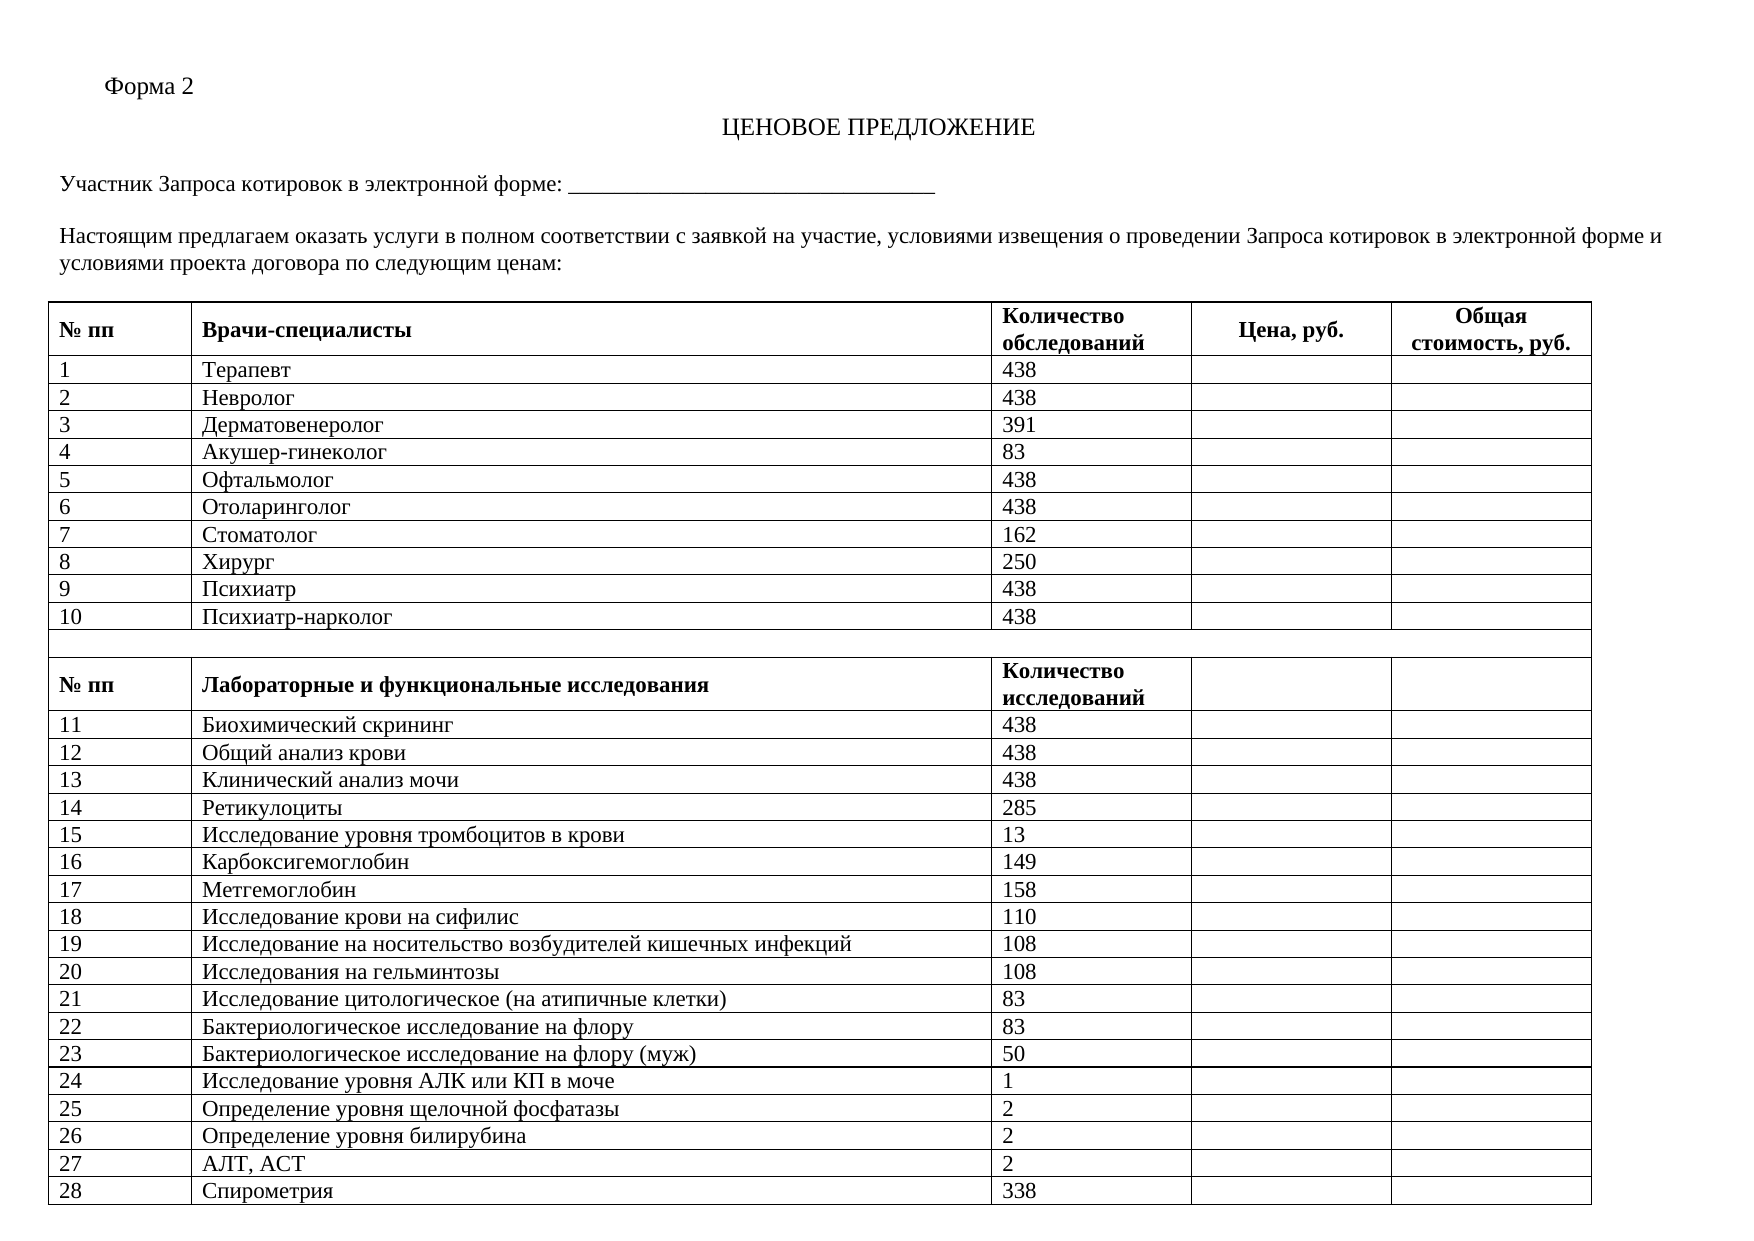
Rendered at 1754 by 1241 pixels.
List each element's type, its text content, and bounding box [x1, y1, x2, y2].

table_cell 27 [49, 1150, 191, 1176]
table_cell Исследование уровня АЛК или КП в моче [192, 1068, 991, 1094]
table_cell Психиатр-нарколог [192, 603, 991, 629]
table_cell [1180, 630, 1184, 657]
table_cell [1192, 1068, 1391, 1094]
table_cell 10 [49, 603, 191, 629]
table_cell [1392, 521, 1591, 547]
table_cell 8 [49, 548, 191, 574]
table_cell 438 [992, 766, 1191, 792]
text Форма 2 [104, 71, 1698, 100]
table_cell 50 [992, 1040, 1191, 1066]
table_cell [1192, 766, 1391, 792]
table_cell 3 [49, 411, 191, 437]
table_cell [1392, 1013, 1591, 1039]
table_cell [1192, 876, 1391, 902]
table_cell [1184, 630, 1191, 657]
table_cell [1392, 1068, 1591, 1094]
table_cell 24 [49, 1068, 191, 1094]
table_header № пп [49, 303, 191, 355]
table_cell 4 [49, 439, 191, 465]
table_cell [49, 630, 1172, 657]
table_cell АЛТ, АСТ [192, 1150, 991, 1176]
table_cell [1192, 1150, 1391, 1176]
table_cell Количество исследований [992, 658, 1191, 710]
table_cell 7 [49, 521, 191, 547]
table_cell Терапевт [192, 356, 991, 383]
table_cell [1392, 411, 1591, 437]
table_cell [1192, 1122, 1391, 1149]
table_cell [1192, 439, 1391, 465]
table_header Врачи-специалисты [192, 303, 991, 355]
table_cell Исследование крови на сифилис [192, 903, 991, 929]
table_cell Стоматолог [192, 521, 991, 547]
table_cell [1392, 848, 1591, 875]
table_cell 20 [49, 958, 191, 984]
table_header Общая стоимость, руб. [1392, 303, 1591, 355]
table_cell Исследования на гельминтозы [192, 958, 991, 984]
table_cell Ретикулоциты [192, 794, 991, 820]
table_cell [1392, 958, 1591, 984]
table_cell Исследование цитологическое (на атипичные клетки) [192, 985, 991, 1012]
table_cell 250 [992, 548, 1191, 574]
table_cell Хирург [192, 548, 991, 574]
table_cell [1392, 439, 1591, 465]
table_cell Определение уровня билирубина [192, 1122, 991, 1149]
table_cell [1192, 985, 1391, 1012]
table_cell [1392, 1122, 1591, 1149]
table_cell [1192, 739, 1391, 765]
table_cell Спирометрия [192, 1177, 991, 1203]
table_cell [1192, 493, 1391, 519]
table_cell [1392, 575, 1591, 602]
table_cell [1191, 630, 1391, 657]
text Участник Запроса котировок в электронной форме: ________________________________ [59, 170, 1698, 196]
table_cell 158 [992, 876, 1191, 902]
table_cell 2 [49, 384, 191, 410]
table_cell 9 [49, 575, 191, 602]
table_cell 28 [49, 1177, 191, 1203]
table_cell 438 [992, 466, 1191, 492]
table_cell 83 [992, 985, 1191, 1012]
table_cell 14 [49, 794, 191, 820]
table_header Цена, руб. [1192, 303, 1391, 355]
table_cell 83 [992, 1013, 1191, 1039]
table_cell 83 [992, 439, 1191, 465]
table_cell [1392, 794, 1591, 820]
table_cell [1392, 548, 1591, 574]
table_cell [1392, 821, 1591, 847]
table_cell [1192, 603, 1391, 629]
table_cell Невролог [192, 384, 991, 410]
table_cell [1192, 521, 1391, 547]
table_cell [1392, 766, 1591, 792]
table_cell 22 [49, 1013, 191, 1039]
table_cell [1192, 848, 1391, 875]
table_cell 1 [992, 1068, 1191, 1094]
table_cell 18 [49, 903, 191, 929]
table_cell Биохимический скрининг [192, 711, 991, 738]
table_cell [1192, 1013, 1391, 1039]
table_cell 110 [992, 903, 1191, 929]
table_cell [1392, 384, 1591, 410]
table_cell [1192, 958, 1391, 984]
table_cell 108 [992, 958, 1191, 984]
table_cell 2 [992, 1095, 1191, 1121]
table_cell [1192, 384, 1391, 410]
table_cell 438 [992, 356, 1191, 383]
table_cell [1392, 985, 1591, 1012]
table_cell [1192, 794, 1391, 820]
table_cell Исследование на носительство возбудителей кишечных инфекций [192, 931, 991, 957]
table_cell Бактериологическое исследование на флору (муж) [192, 1040, 991, 1066]
table_cell [1392, 876, 1591, 902]
table_cell 285 [992, 794, 1191, 820]
table_cell 338 [992, 1177, 1191, 1203]
table_cell 149 [992, 848, 1191, 875]
table_cell [1392, 1150, 1591, 1176]
table_cell 391 [992, 411, 1191, 437]
table_cell 16 [49, 848, 191, 875]
table_cell [1176, 630, 1180, 657]
table_cell 438 [992, 739, 1191, 765]
table_cell 17 [49, 876, 191, 902]
table_cell [1392, 711, 1591, 738]
table_cell 21 [49, 985, 191, 1012]
table_cell [1192, 931, 1391, 957]
table_cell [1392, 466, 1591, 492]
table_cell Отоларинголог [192, 493, 991, 519]
table_cell [1192, 575, 1391, 602]
table_cell [1192, 658, 1391, 710]
table_cell [1392, 356, 1591, 383]
table_cell [1192, 1040, 1391, 1066]
table_cell [1392, 1040, 1591, 1066]
table_cell Общий анализ крови [192, 739, 991, 765]
table_cell [1192, 548, 1391, 574]
table_cell 13 [49, 766, 191, 792]
table_cell [1392, 1177, 1591, 1203]
table_cell 11 [49, 711, 191, 738]
table_cell Карбоксигемоглобин [192, 848, 991, 875]
table_cell [1172, 630, 1176, 657]
table_cell 438 [992, 603, 1191, 629]
table_cell [1392, 931, 1591, 957]
table_cell 2 [992, 1122, 1191, 1149]
table_cell 25 [49, 1095, 191, 1121]
table_cell 162 [992, 521, 1191, 547]
table_cell [1192, 356, 1391, 383]
table_cell Акушер-гинеколог [192, 439, 991, 465]
table_header Количество обследований [992, 303, 1191, 355]
table_cell [1192, 903, 1391, 929]
table_cell [1392, 903, 1591, 929]
table_cell Дерматовенеролог [192, 411, 991, 437]
table_cell [1392, 603, 1591, 629]
table_cell Офтальмолог [192, 466, 991, 492]
table_cell [1192, 411, 1391, 437]
table_cell 5 [49, 466, 191, 492]
table_cell 12 [49, 739, 191, 765]
table_cell 438 [992, 384, 1191, 410]
table_cell 6 [49, 493, 191, 519]
table_cell [1392, 739, 1591, 765]
table_cell 438 [992, 493, 1191, 519]
table_cell [1392, 493, 1591, 519]
table_cell [1192, 1095, 1391, 1121]
text ЦЕНОВОЕ ПРЕДЛОЖЕНИЕ [59, 112, 1698, 141]
table_cell [1392, 658, 1591, 710]
table_cell 13 [992, 821, 1191, 847]
table_cell № пп [49, 658, 191, 710]
table_cell [1192, 711, 1391, 738]
table_cell Психиатр [192, 575, 991, 602]
table_cell 15 [49, 821, 191, 847]
table_cell 19 [49, 931, 191, 957]
table_cell 438 [992, 575, 1191, 602]
table_cell [1192, 1177, 1391, 1203]
table_cell 108 [992, 931, 1191, 957]
table_cell Бактериологическое исследование на флору [192, 1013, 991, 1039]
table_cell Определение уровня щелочной фосфатазы [192, 1095, 991, 1121]
table_cell Исследование уровня тромбоцитов в крови [192, 821, 991, 847]
text Настоящим предлагаем оказать услуги в полном соответствии с заявкой на участие, условиями извещения о проведении Запроса котировок в электронной форме и условиями проекта договора по следующим ценам: [59, 222, 1698, 275]
table_cell 438 [992, 711, 1191, 738]
table_cell [1391, 630, 1591, 657]
table_cell 26 [49, 1122, 191, 1149]
table_cell 23 [49, 1040, 191, 1066]
table_cell Метгемоглобин [192, 876, 991, 902]
table_cell [1192, 821, 1391, 847]
table_cell Лабораторные и функциональные исследования [192, 658, 991, 710]
table_cell 2 [992, 1150, 1191, 1176]
table_cell [1392, 1095, 1591, 1121]
table_cell Клинический анализ мочи [192, 766, 991, 792]
table_cell [1192, 466, 1391, 492]
table_cell 1 [49, 356, 191, 383]
